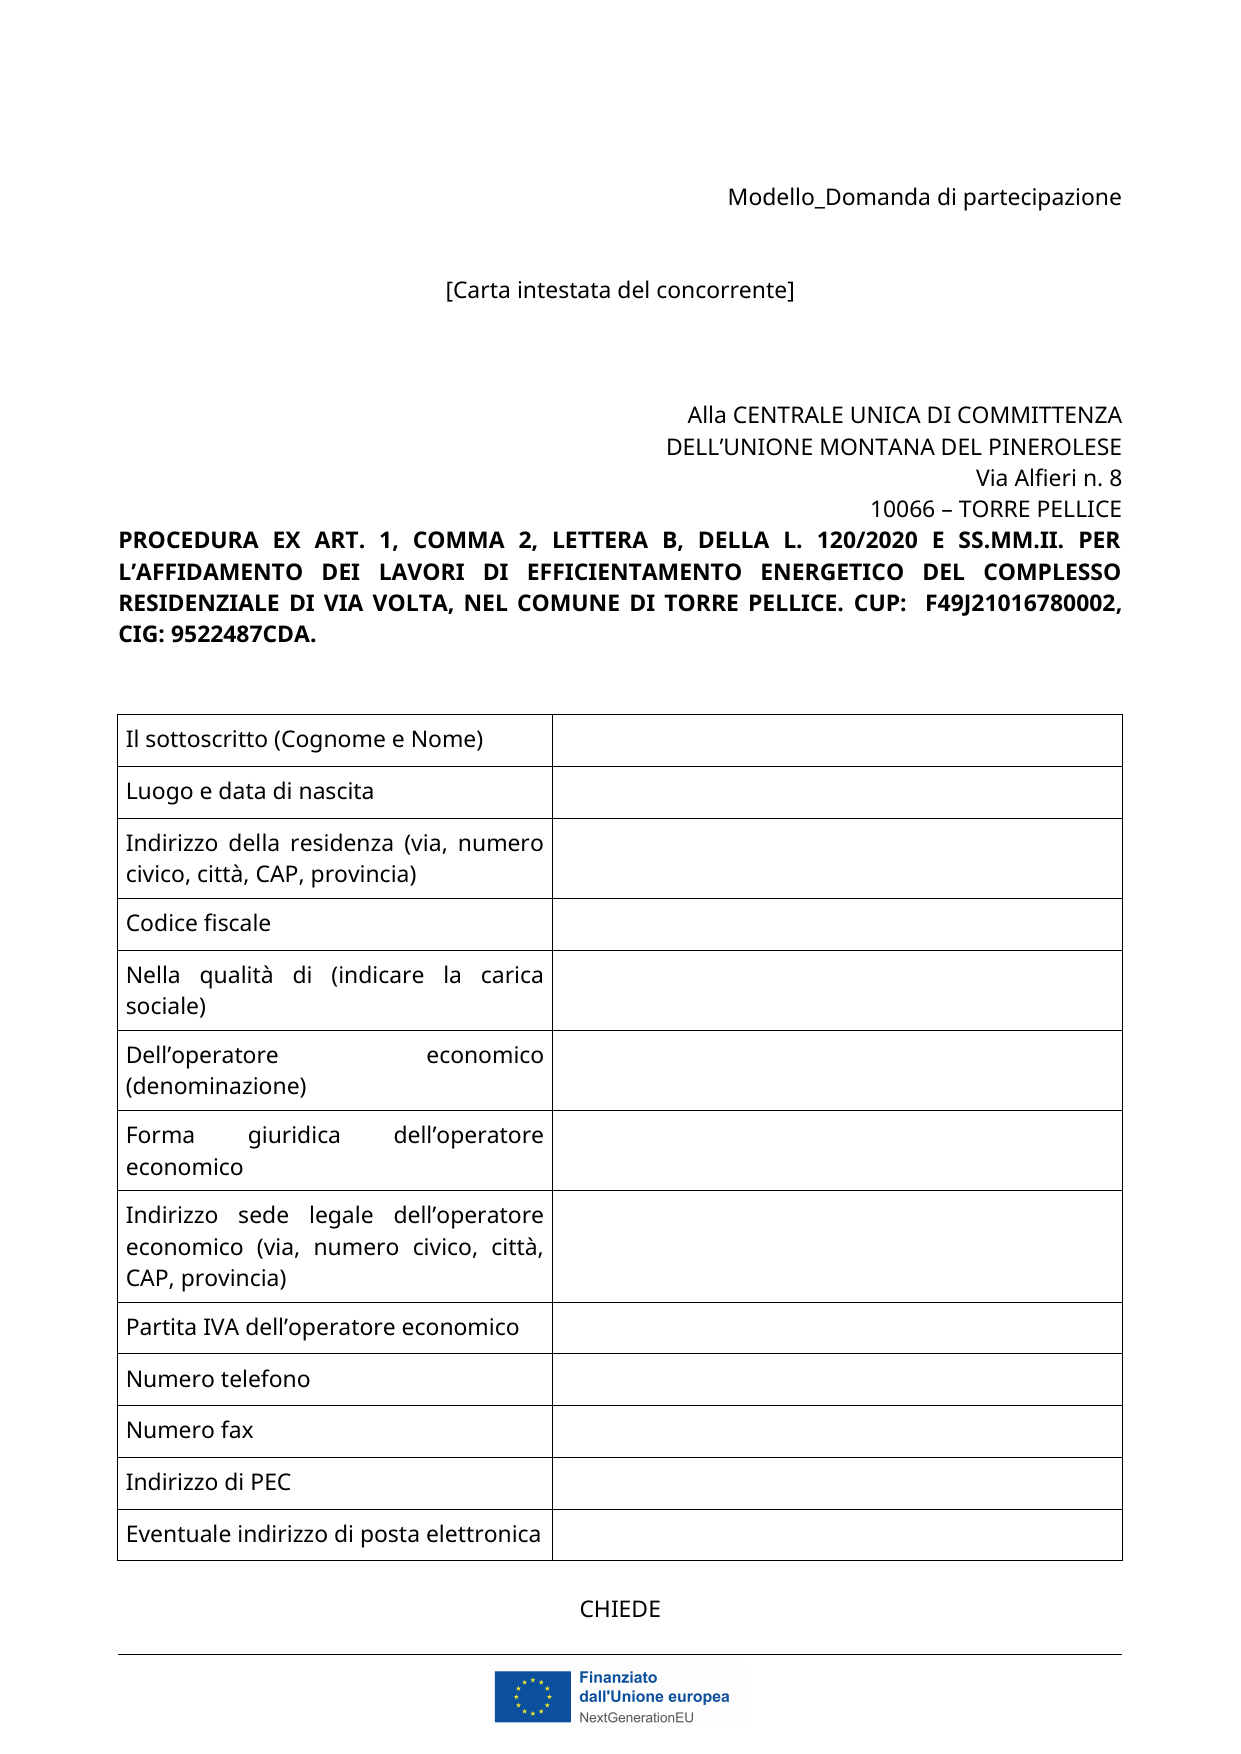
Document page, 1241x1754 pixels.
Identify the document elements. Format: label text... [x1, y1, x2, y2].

table_cell [553, 1458, 1122, 1509]
table_cell Nella qualità di (indicare la carica sociale) [118, 951, 552, 1030]
text Via Alfieri n. 8 [118, 462, 1122, 493]
text PROCEDURA EX ART. 1, COMMA 2, LETTERA B, DELLA L. 120/2020 E SS.MM.II. PER L’AFFIDAMENTO DEI LAVORI DI EFFICIENTAMENTO ENERGETICO DEL COMPLESSO RESIDENZIALE DI VIA VOLTA, NEL COMUNE DI TORRE PELLICE. CUP: F49J21016780002, CIG: 9522487CDA. [53, 524, 1187, 714]
table_cell Numero telefono [118, 1354, 552, 1405]
table_cell Indirizzo della residenza (via, numero civico, città, CAP, provincia) [118, 819, 552, 898]
text DELL’UNIONE MONTANA DEL PINEROLESE [118, 431, 1122, 462]
table_cell [553, 1031, 1122, 1110]
table_cell Forma giuridica dell’operatore economico [118, 1111, 552, 1190]
text Modello_Domanda di partecipazione [118, 181, 1122, 212]
table_cell [553, 951, 1122, 1030]
table_cell [553, 899, 1122, 949]
table_cell [553, 819, 1122, 898]
table_cell Indirizzo di PEC [118, 1458, 552, 1509]
table_cell Indirizzo sede legale dell’operatore economico (via, numero civico, città, CAP, provincia) [118, 1191, 552, 1302]
table_header Il sottoscritto (Cognome e Nome) [118, 715, 552, 766]
table_cell [553, 1406, 1122, 1457]
table_cell [553, 767, 1122, 817]
text CHIEDE [118, 1593, 1122, 1624]
table_cell [553, 1111, 1122, 1190]
table_cell [553, 1510, 1122, 1560]
text [Carta intestata del concorrente] [118, 274, 1122, 306]
table_cell [553, 1191, 1122, 1302]
table_cell [553, 1354, 1122, 1405]
table_header [553, 715, 1122, 766]
text 10066 – TORRE PELLICE [118, 493, 1122, 524]
table_cell Codice fiscale [118, 899, 552, 949]
table_cell Numero fax [118, 1406, 552, 1457]
picture [489, 1663, 750, 1729]
table_cell Luogo e data di nascita [118, 767, 552, 817]
table_cell Partita IVA dell’operatore economico [118, 1303, 552, 1353]
table_cell [553, 1303, 1122, 1353]
table_cell Eventuale indirizzo di posta elettronica [118, 1510, 552, 1560]
table_cell Dell’operatore economico (denominazione) [118, 1031, 552, 1110]
text Alla CENTRALE UNICA DI COMMITTENZA [118, 399, 1122, 431]
